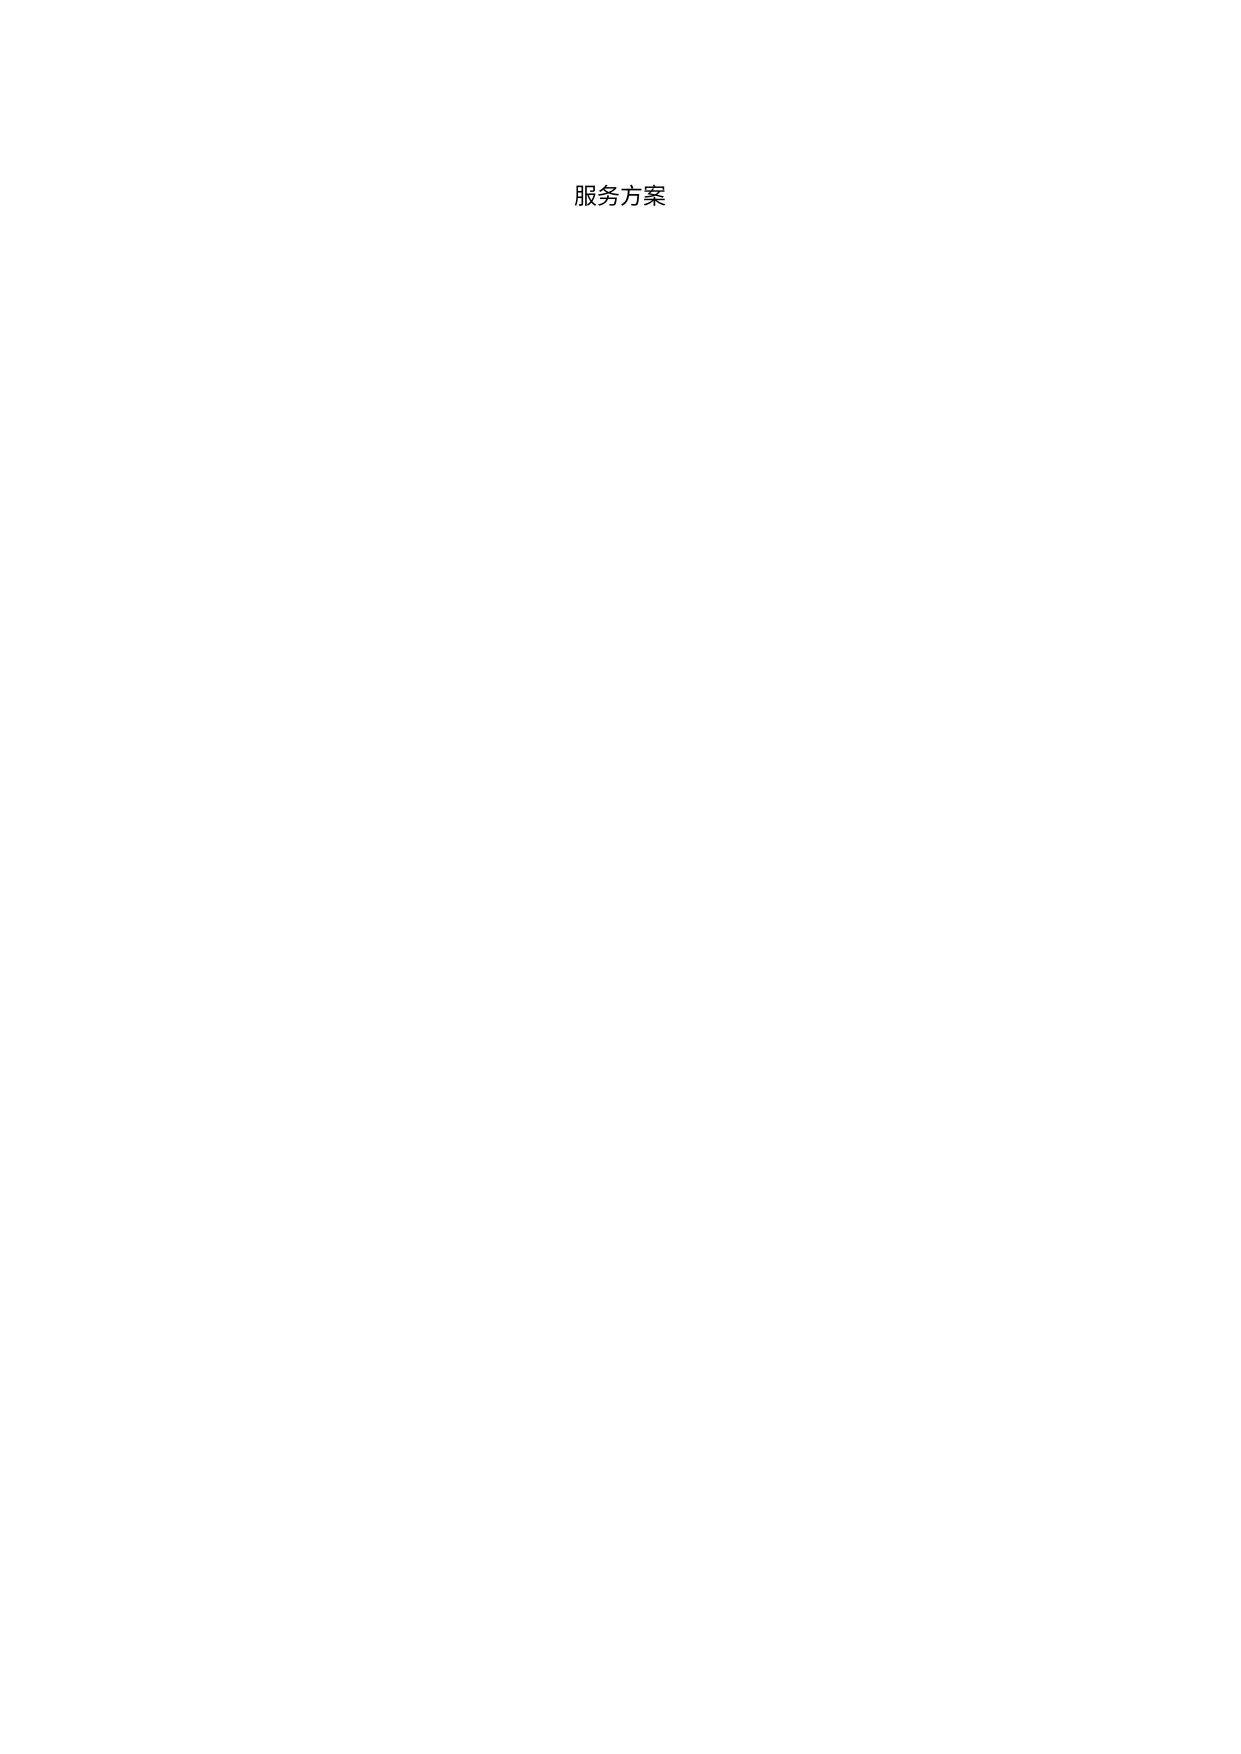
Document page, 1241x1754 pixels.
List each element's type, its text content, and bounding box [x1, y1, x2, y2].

text 服务方案 [187, 162, 1053, 227]
